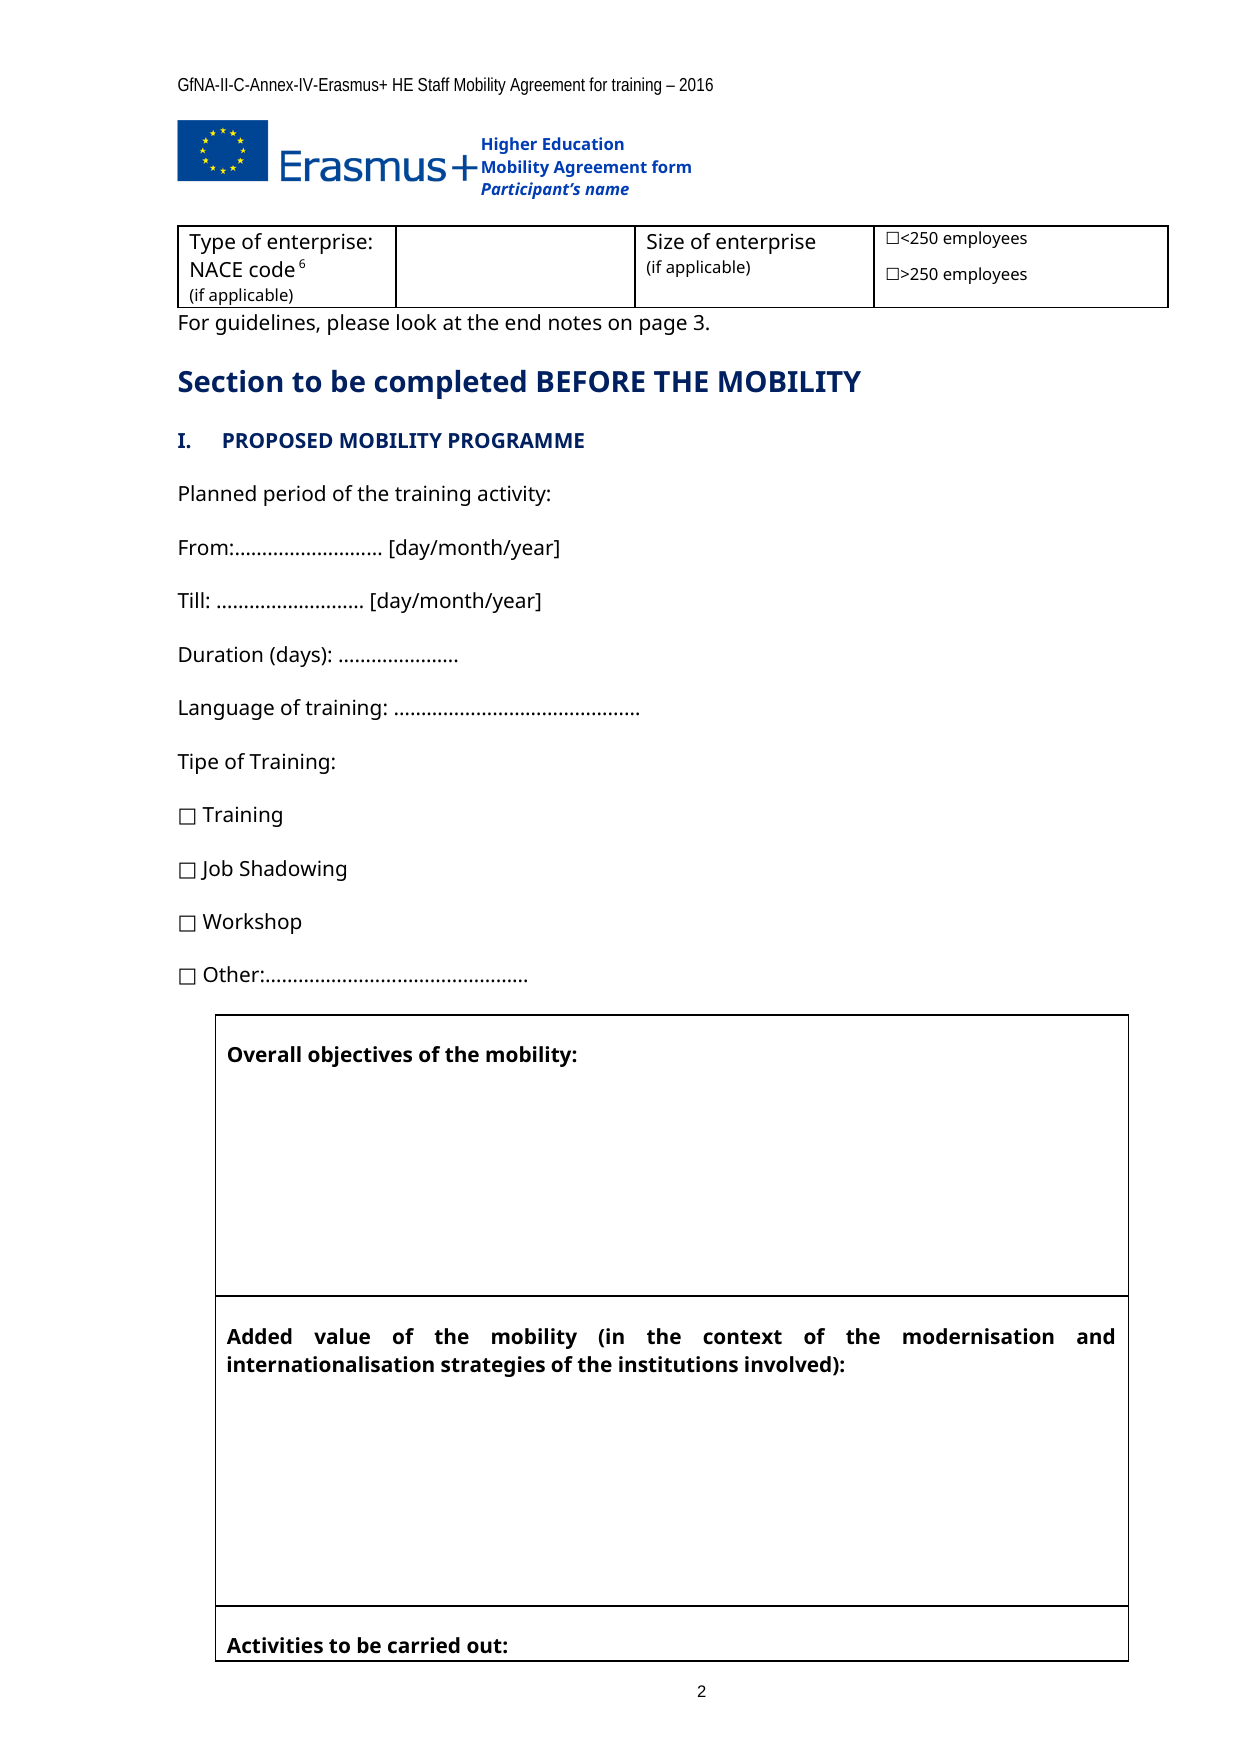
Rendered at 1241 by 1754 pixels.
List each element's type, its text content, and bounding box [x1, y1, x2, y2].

text Language of training: ……………………………………… [177, 693, 1166, 722]
text Duration (days): …………………. [177, 640, 1166, 668]
table_cell <250 employees >250 employees [875, 227, 1167, 306]
text Planned period of the training activity: [177, 479, 1166, 508]
text Tipe of Training: [177, 747, 1166, 775]
text □ Workshop [177, 907, 1166, 936]
subtitle Section to be completed BEFORE THE MOBILITY [177, 361, 1166, 401]
table_cell [397, 227, 634, 306]
text □ Other:………………………………………… [177, 961, 1166, 989]
text From:……………………… [day/month/year] [177, 533, 1166, 561]
table_header Overall objectives of the mobility: [216, 1016, 1128, 1295]
table_cell Activities to be carried out: [216, 1607, 1128, 1660]
subtitle For guidelines, please look at the end notes on page 3. [177, 308, 1166, 336]
subtitle I. PROPOSED MOBILITY PROGRAMME [177, 426, 1166, 454]
table_cell Size of enterprise (if applicable) [636, 227, 873, 306]
text □ Job Shadowing [177, 854, 1166, 882]
table_cell Type of enterprise: NACE code (if applicable) [179, 227, 395, 306]
text Till: ……………………… [day/month/year] [177, 586, 1166, 615]
table_cell Added value of the mobility (in the context of the modernisation and internationalisation strategies of the institutions involved): [216, 1297, 1128, 1605]
text □ Training [177, 800, 1166, 829]
picture [177, 120, 478, 182]
